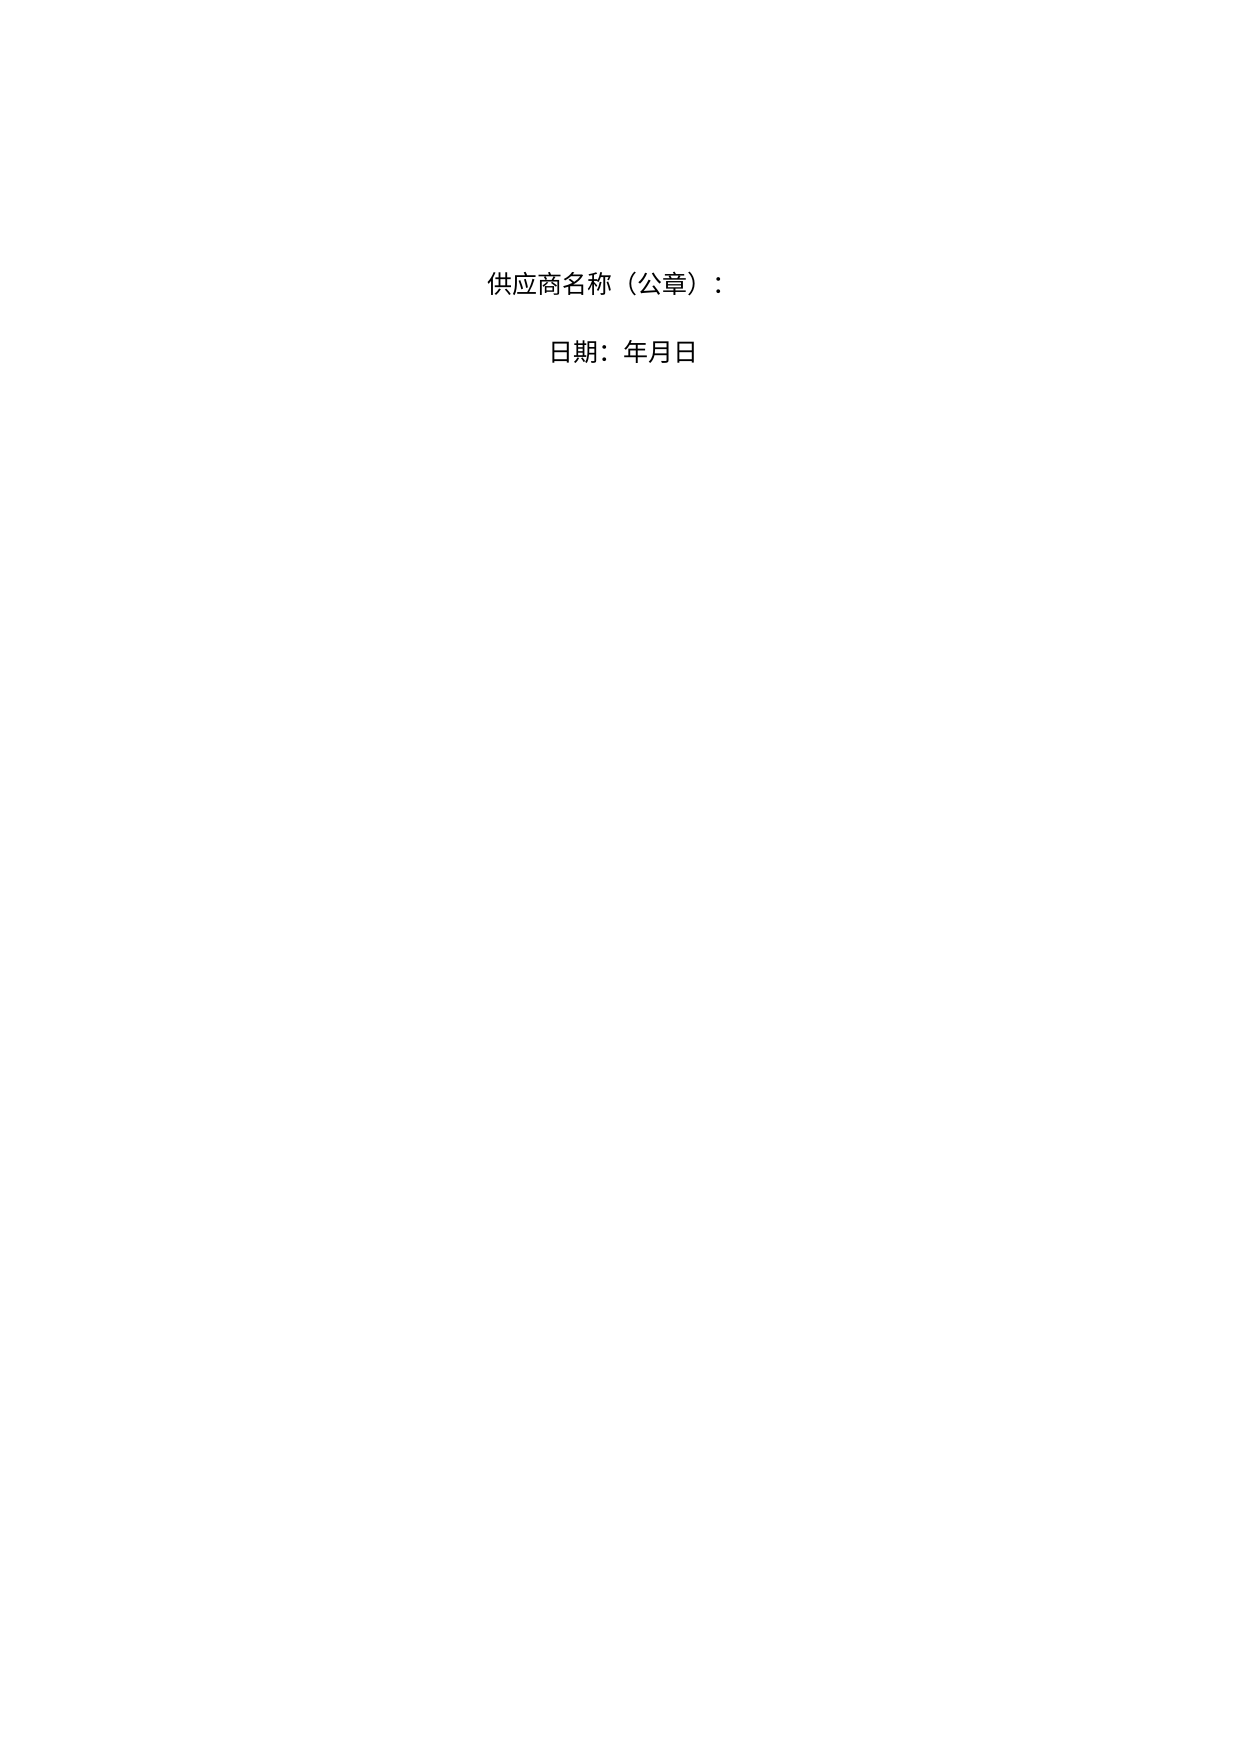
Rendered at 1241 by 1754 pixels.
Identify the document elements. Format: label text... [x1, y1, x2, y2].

text 供应商名称（公章）： [187, 264, 1053, 300]
text 日期：年月日法定代表人授权委托书 [187, 318, 1053, 383]
